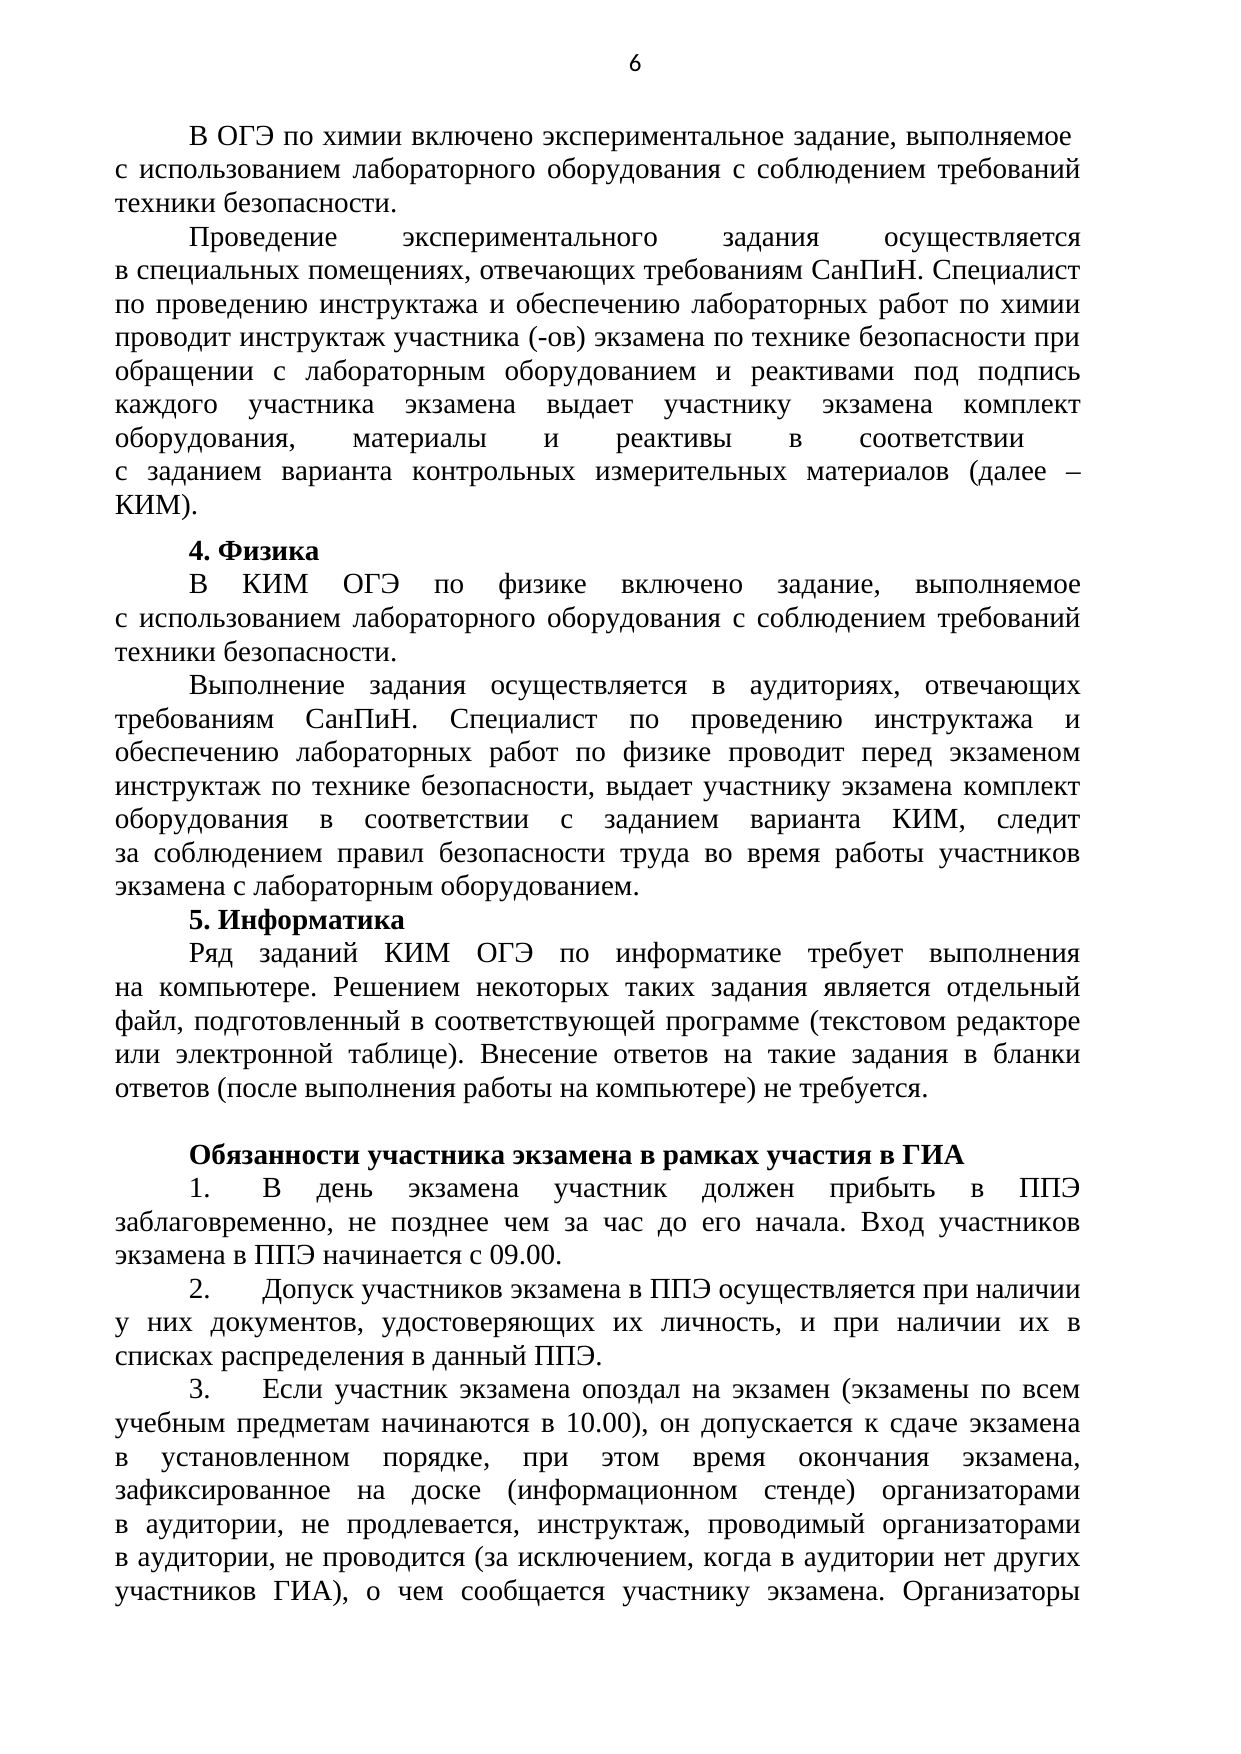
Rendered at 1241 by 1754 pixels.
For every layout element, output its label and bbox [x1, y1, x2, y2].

table_header [103, 118, 1093, 1606]
